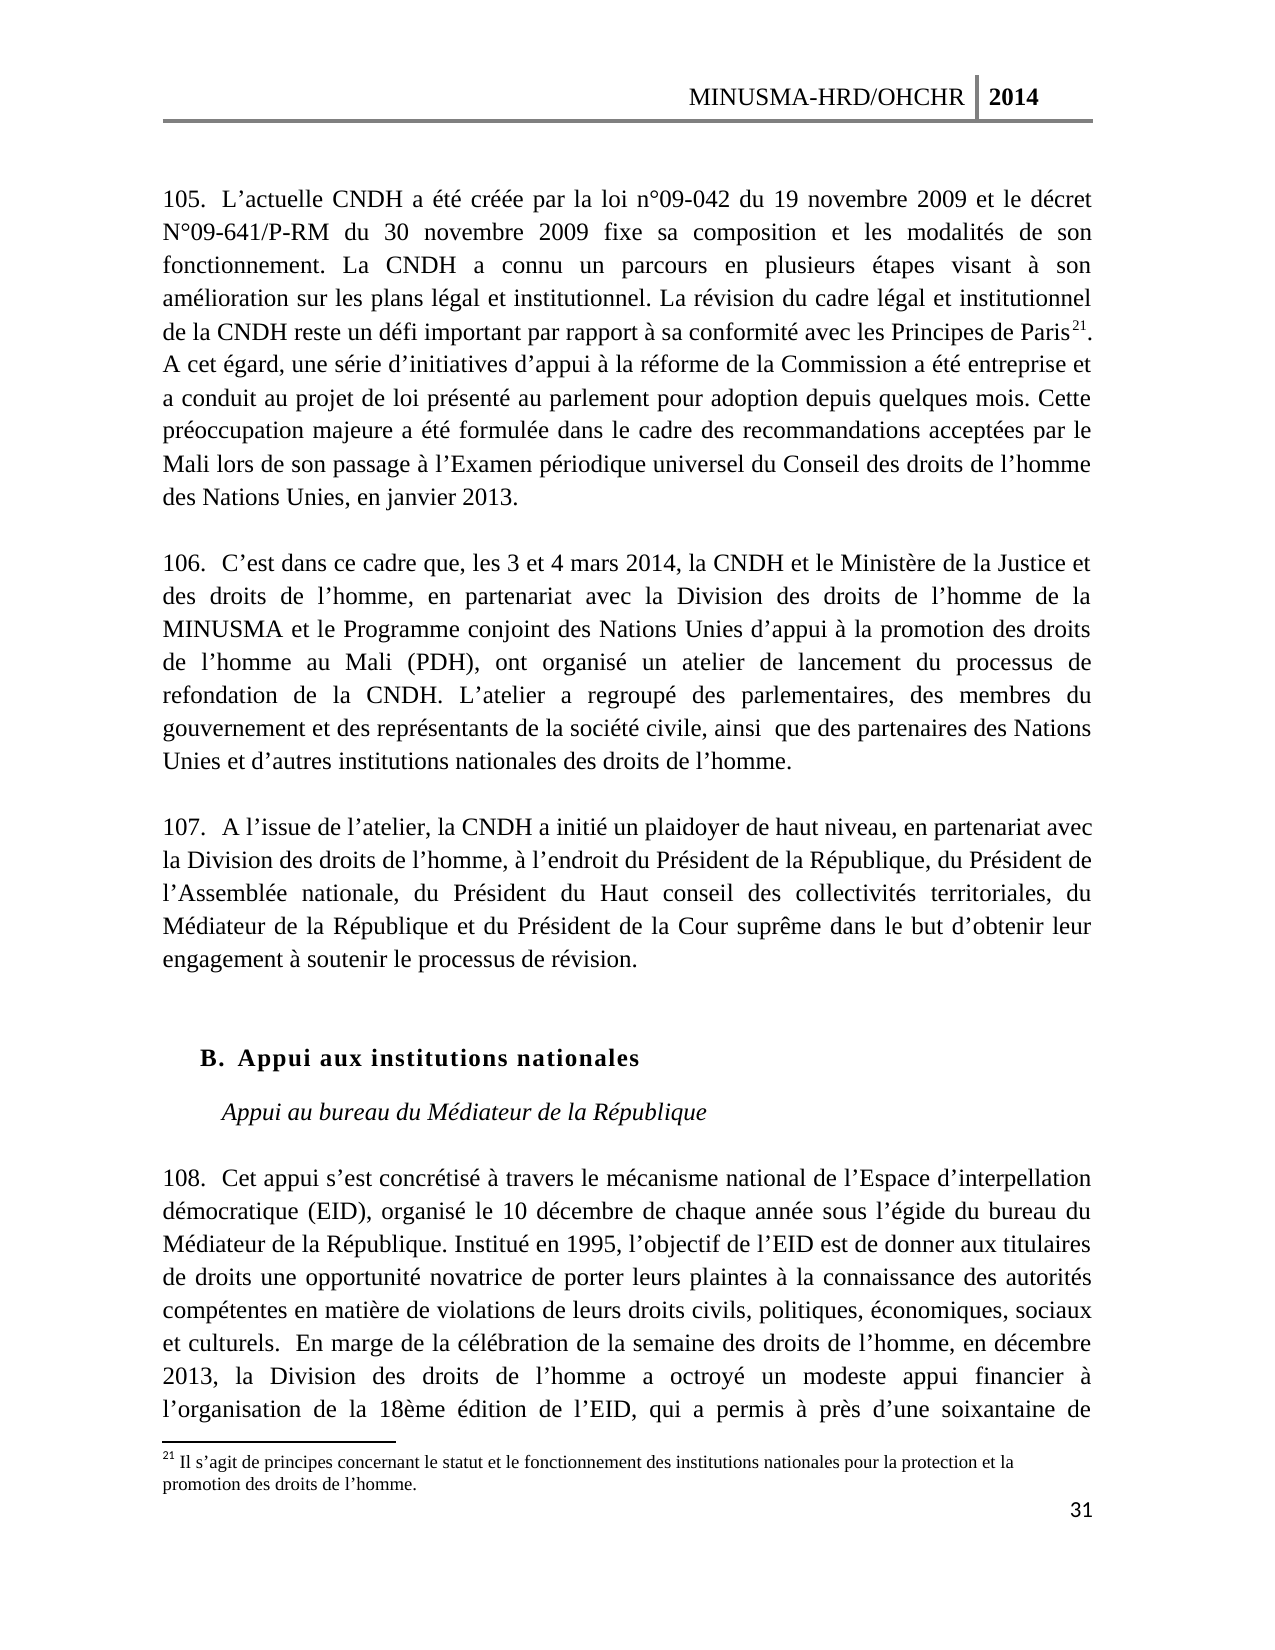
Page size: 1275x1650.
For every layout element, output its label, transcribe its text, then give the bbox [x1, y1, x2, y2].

text Appui au bureau du Médiateur de la République [162, 1097, 1093, 1126]
text 107. A l’issue de l’atelier, la CNDH a initié un plaidoyer de haut niveau, en partenariat avec la Division des droits de l’homme, à l’endroit du Président de la République, du Président de l’Assemblée nationale, du Président du Haut conseil des collectivités territoriales, du Médiateur de la République et du Président de la Cour suprême dans le but d’obtenir leur engagement à soutenir le processus de révision. [162, 812, 1093, 973]
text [162, 1163, 1093, 1423]
subtitle Appui aux institutions nationales [200, 1043, 1093, 1072]
text 105. L’actuelle CNDH a été créée par la loi n°09-042 du 19 novembre 2009 et le décret N°09-641/P-RM du 30 novembre 2009 fixe sa composition et les modalités de son fonctionnement. La CNDH a connu un parcours en plusieurs étapes visant à son amélioration sur les plans légal et institutionnel. La révision du cadre légal et institutionnel de la CNDH reste un défi important par rapport à sa conformité avec les Principes de Paris. A cet égard, une série d’initiatives d’appui à la réforme de la Commission a été entreprise et a conduit au projet de loi présenté au parlement pour adoption depuis quelques mois. Cette préoccupation majeure a été formulée dans le cadre des recommandations acceptées par le Mali lors de son passage à l’Examen périodique universel du Conseil des droits de l’homme des Nations Unies, en janvier 2013. [162, 184, 1093, 510]
text 106. C’est dans ce cadre que, les 3 et 4 mars 2014, la CNDH et le Ministère de la Justice et des droits de l’homme, en partenariat avec la Division des droits de l’homme de la MINUSMA et le Programme conjoint des Nations Unies d’appui à la promotion des droits de l’homme au Mali (PDH), ont organisé un atelier de lancement du processus de refondation de la CNDH. L’atelier a regroupé des parlementaires, des membres du gouvernement et des représentants de la société civile, ainsi que des partenaires des Nations Unies et d’autres institutions nationales des droits de l’homme. [162, 548, 1093, 774]
